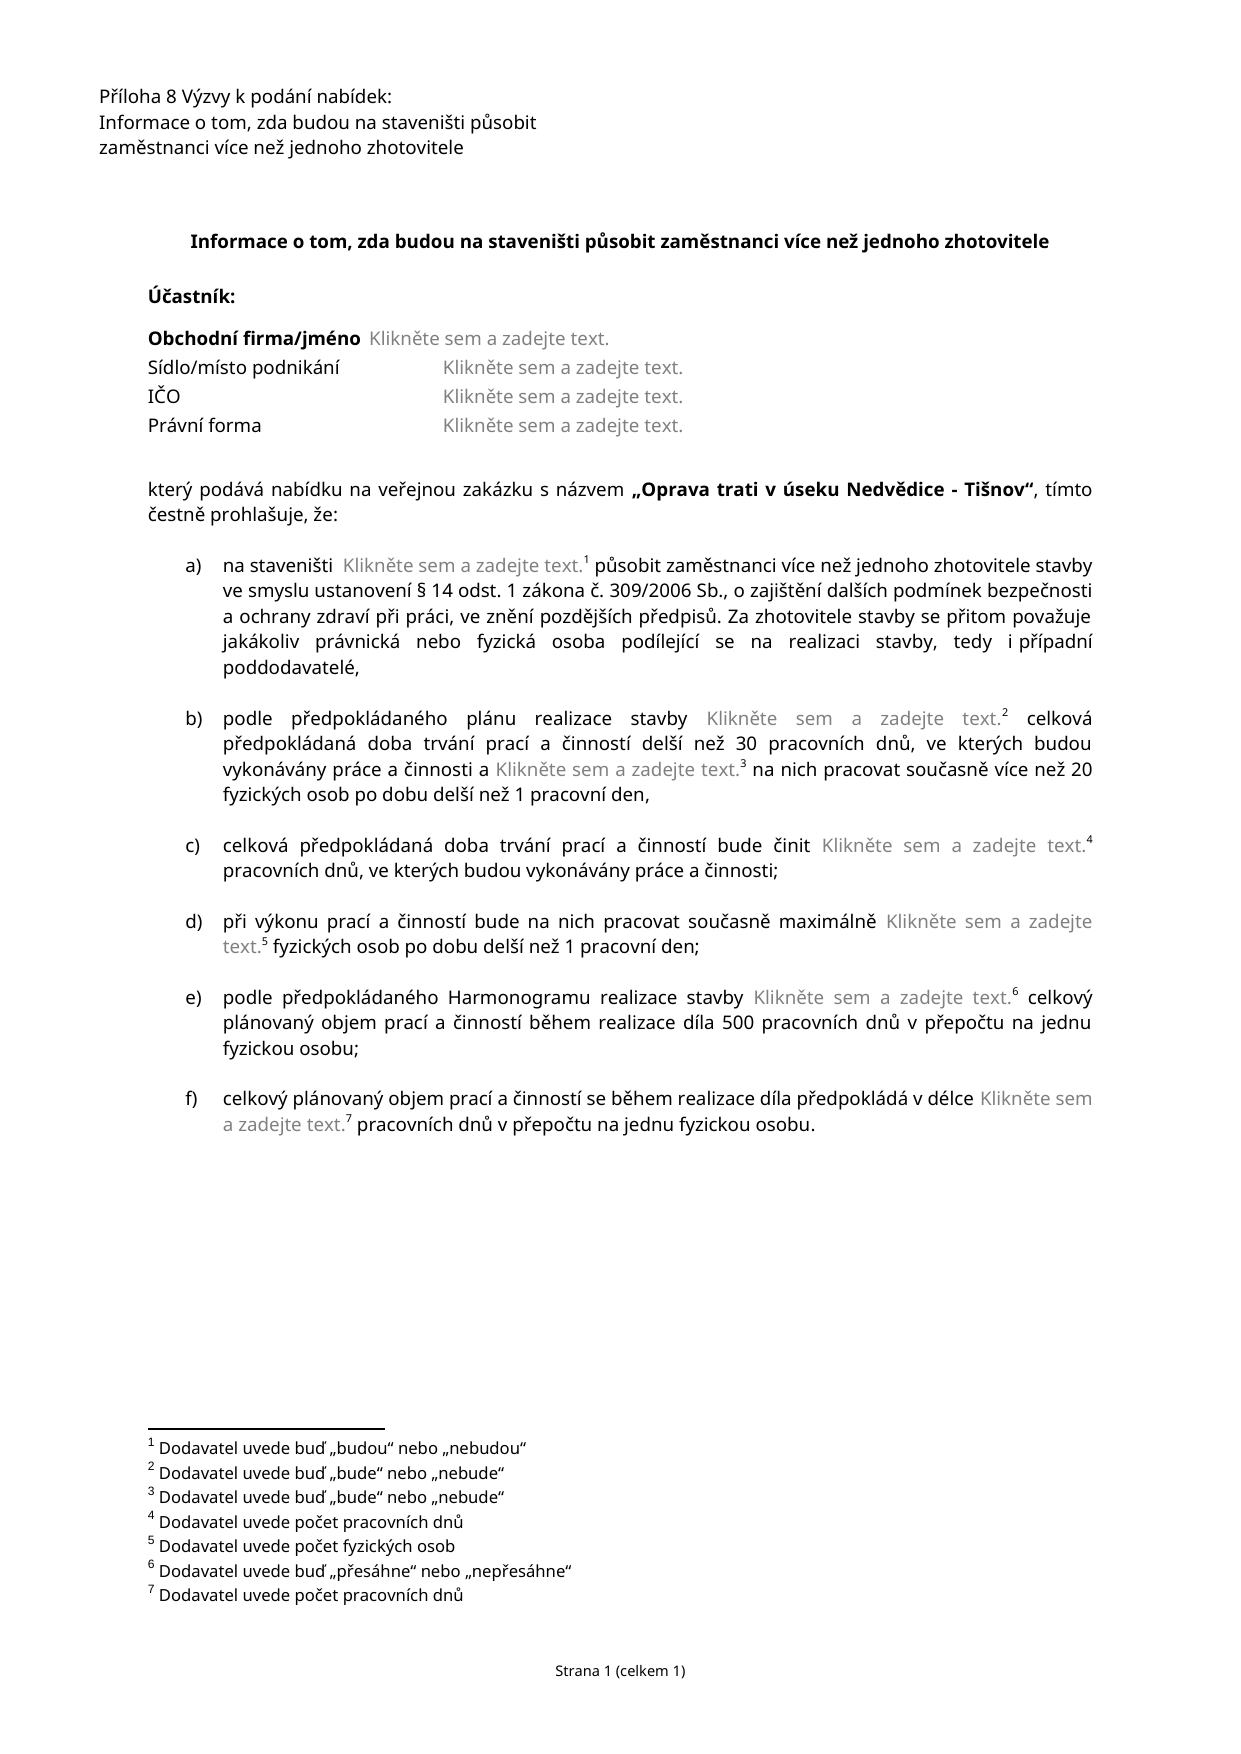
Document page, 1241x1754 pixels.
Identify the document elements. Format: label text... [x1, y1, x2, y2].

title Informace o tom, zda budou na staveništi působit zaměstnanci více než jednoho zhotovitele [148, 228, 1093, 254]
list na staveništi působit zaměstnanci více než jednoho zhotovitele stavby ve smyslu ustanovení § 14 odst. 1 zákona č. 309/2006 Sb., o zajištění dalších podmínek bezpečnosti a ochrany zdraví při práci, ve znění pozdějších předpisů. Za zhotovitele stavby se přitom považuje jakákoliv právnická nebo fyzická osoba podílející se na realizaci stavby, tedy i případní poddodavatelé, [185, 552, 1093, 680]
list podle předpokládaného Harmonogramu realizace stavby celkový plánovaný objem prací a činností během realizace díla 500 pracovních dnů v přepočtu na jednu fyzickou osobu; [185, 984, 1093, 1061]
list při výkonu prací a činností bude na nich pracovat současně maximálně fyzických osob po dobu delší než 1 pracovní den; [185, 908, 1093, 959]
text Obchodní firma/jméno [148, 322, 1093, 351]
list celkový plánovaný objem prací a činností se během realizace díla předpokládá v délce pracovních dnů v přepočtu na jednu fyzickou osobu. [185, 1086, 1093, 1137]
text Právní forma [148, 409, 1093, 438]
text který podává nabídku na veřejnou zakázku s názvem „Oprava trati v úseku Nedvědice - Tišnov“, tímto čestně prohlašuje, že: [148, 476, 1093, 527]
list podle předpokládaného plánu realizace stavby celková předpokládaná doba trvání prací a činností delší než 30 pracovních dnů, ve kterých budou vykonávány práce a činnosti a na nich pracovat současně více než 20 fyzických osob po dobu delší než 1 pracovní den, [185, 705, 1093, 807]
list celková předpokládaná doba trvání prací a činností bude činit pracovních dnů, ve kterých budou vykonávány práce a činnosti; [185, 832, 1093, 883]
text IČO [148, 380, 1093, 409]
text Účastník: [148, 279, 1093, 310]
text Sídlo/místo podnikání [148, 351, 1093, 380]
